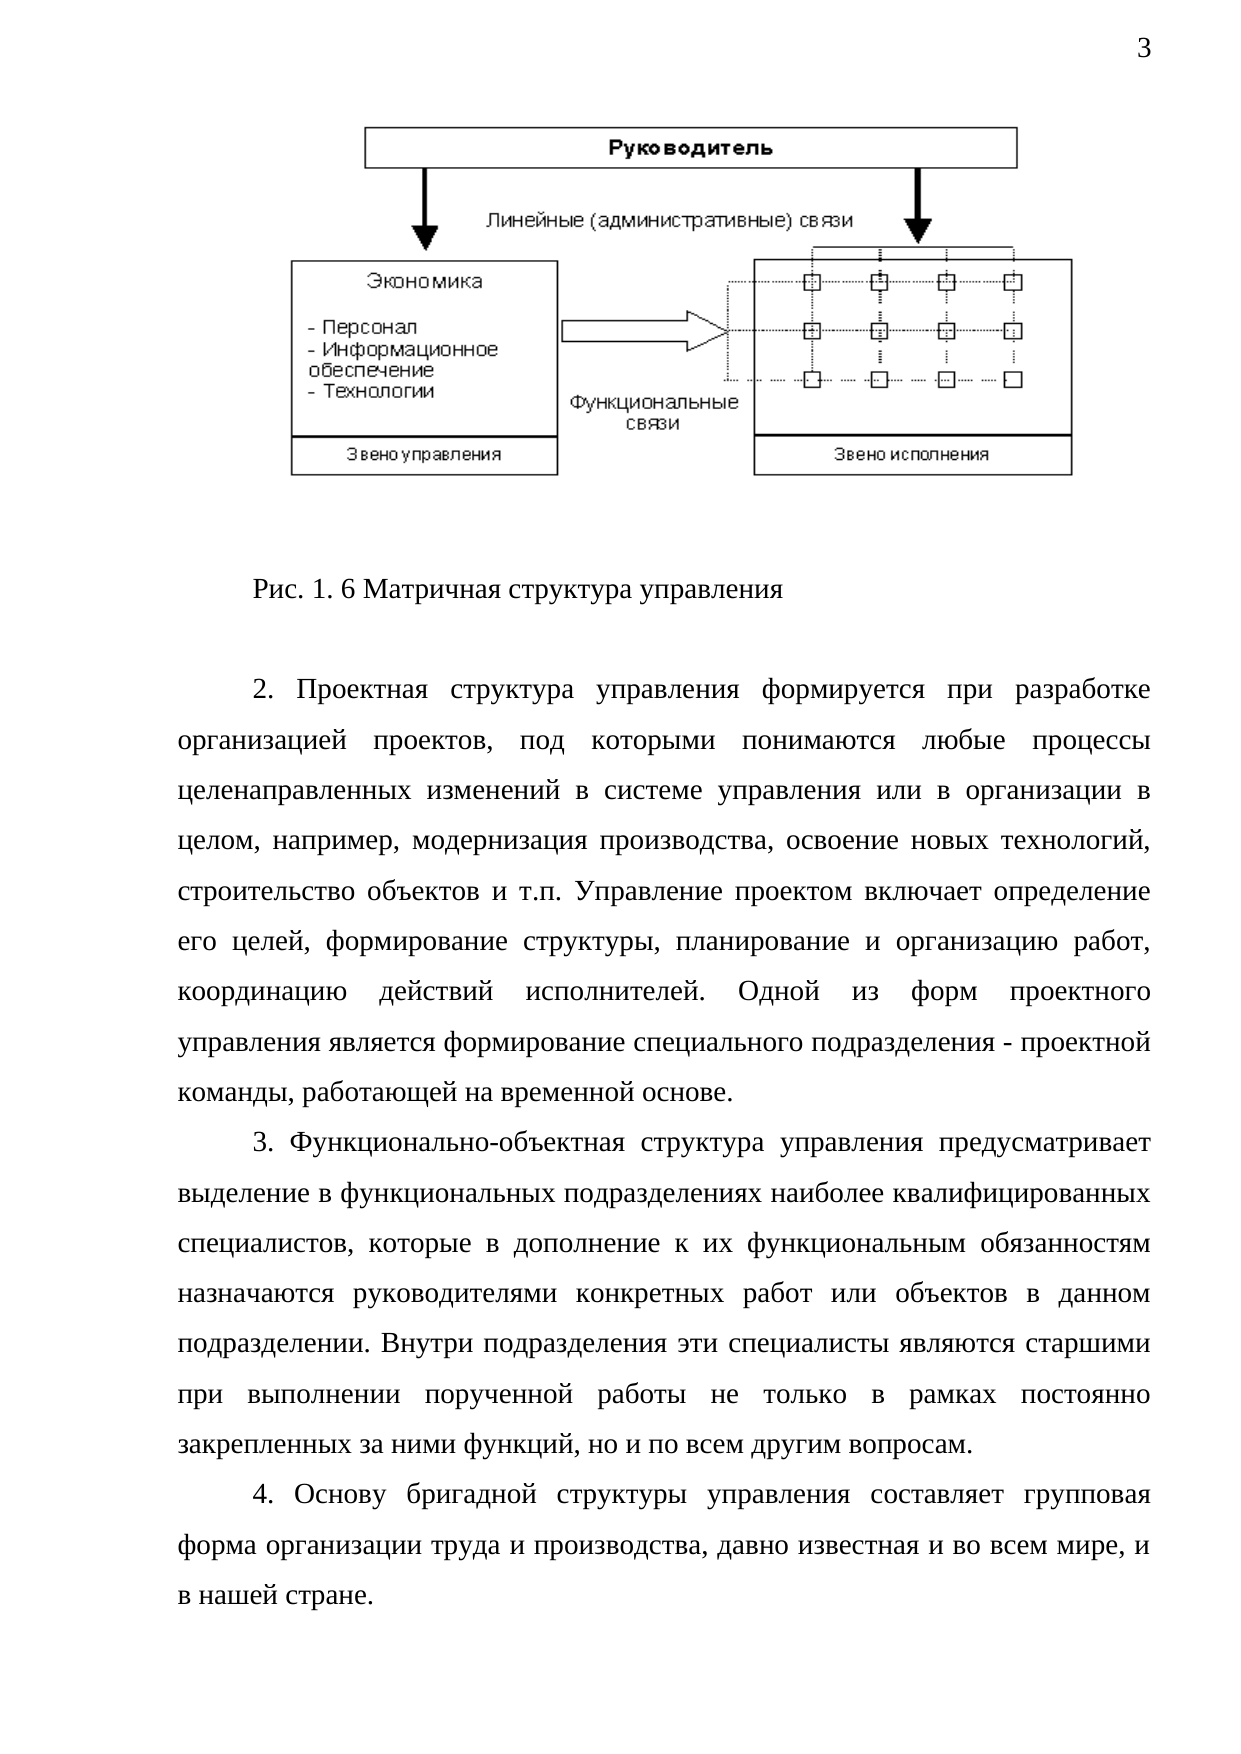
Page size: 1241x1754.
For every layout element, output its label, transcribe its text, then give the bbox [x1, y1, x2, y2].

text 3. Функционально-объектная структура управления предусматривает выделение в функциональных подразделениях наиболее квалифицированных специалистов, которые в дополнение к их функциональным обязанностям назначаются руководителями конкретных работ или объектов в данном подразделении. Внутри подразделения эти специалисты являются старшими при выполнении порученной работы не только в рамках постоянно закрепленных за ними функций, но и по всем другим вопросам. [177, 1124, 1152, 1460]
text 2. Проектная структура управления формируется при разработке организацией проектов, под которыми понимаются любые процессы целенаправленных изменений в системе управления или в организации в целом, например, модернизация производства, освоение новых технологий, строительство объектов и т.п. Управление проектом включает определение его целей, формирование структуры, планирование и организацию работ, координацию действий исполнителей. Одной из форм проектного управления является формирование специального подразделения - проектной команды, работающей на временной основе. [177, 672, 1152, 1108]
text Рис. 1. 6 Матричная структура управления [177, 571, 1152, 604]
picture [285, 123, 1079, 484]
text 4. Основу бригадной структуры управления составляет групповая форма организации труда и производства, давно известная и во всем мире, и в нашей стране. [177, 1477, 1152, 1611]
